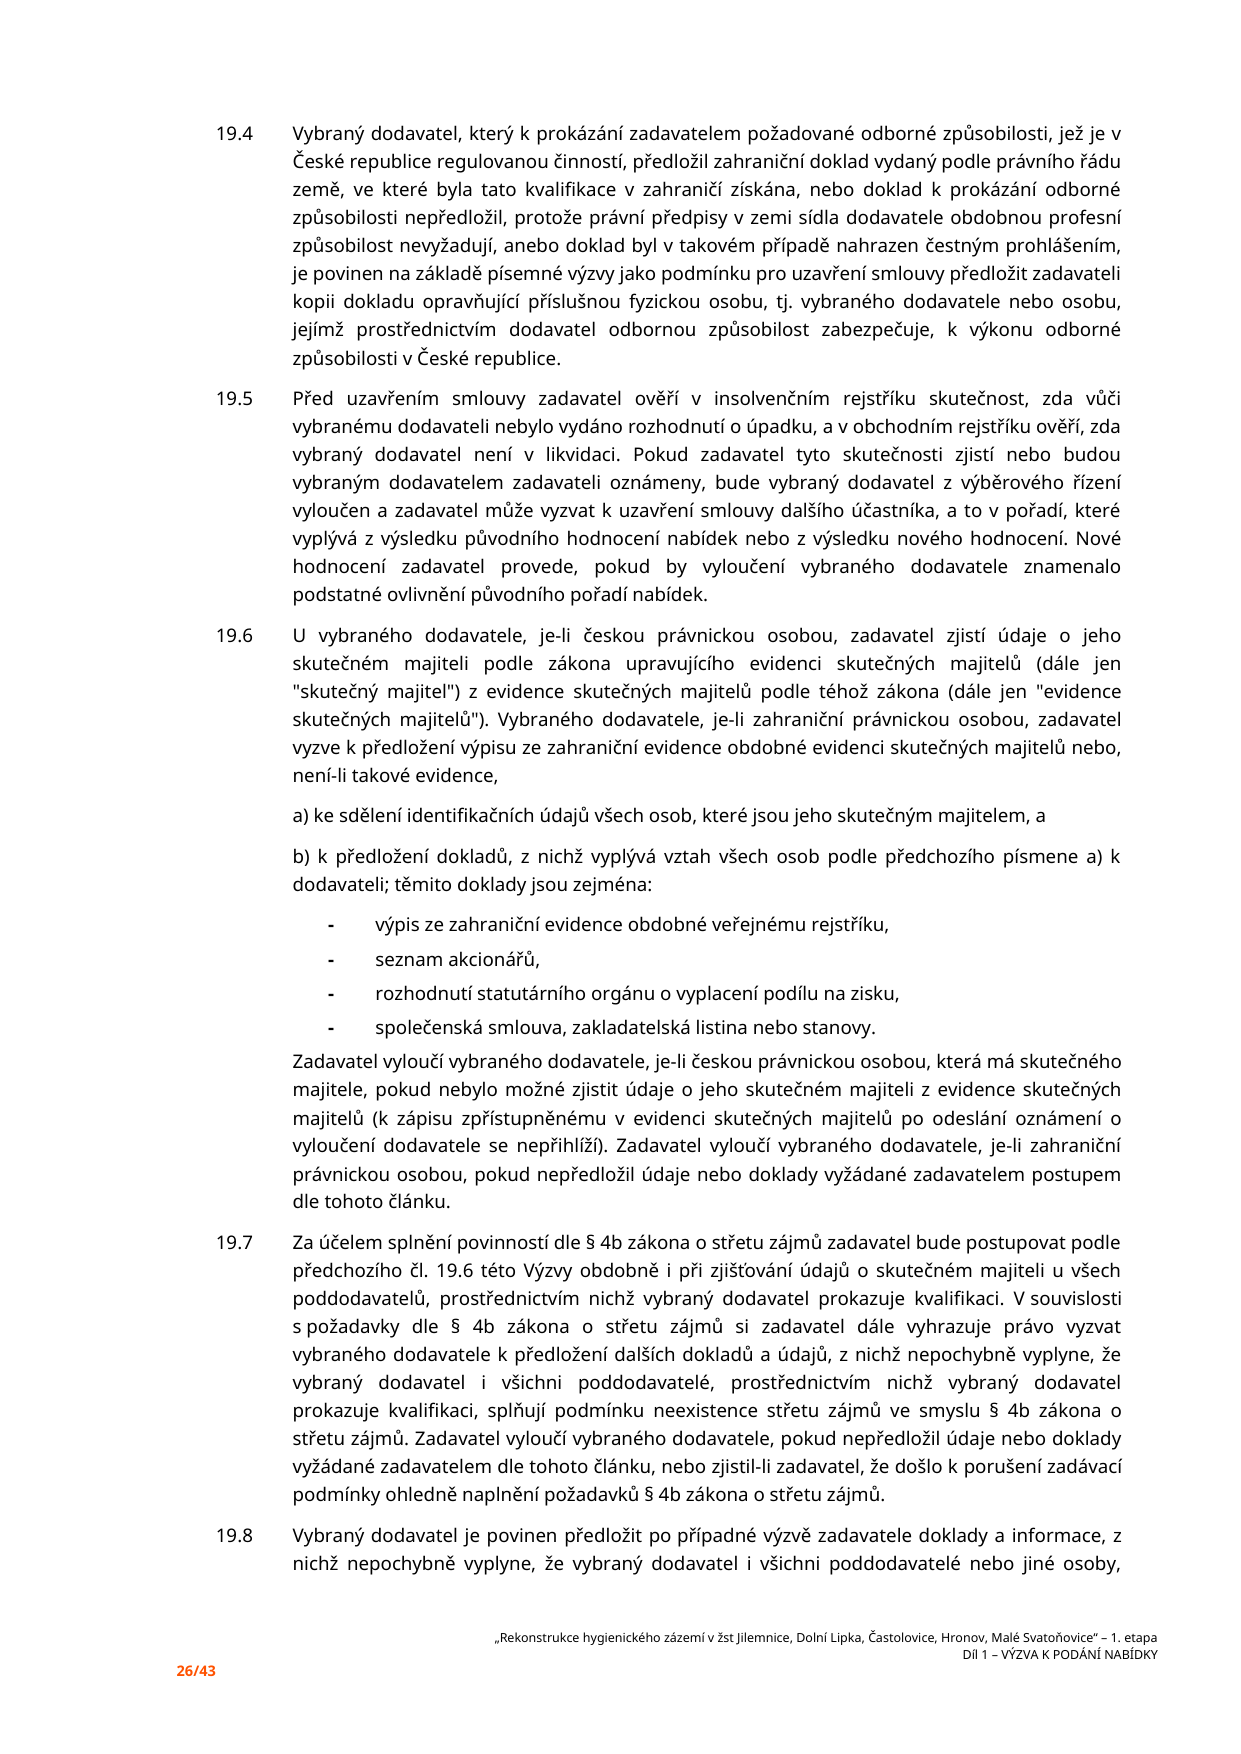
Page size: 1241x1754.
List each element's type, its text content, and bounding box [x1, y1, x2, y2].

list Zadavatel vyloučí vybraného dodavatele, je-li českou právnickou osobou, která má skutečného majitele, pokud nebylo možné zjistit údaje o jeho skutečném majiteli z evidence skutečných majitelů (k zápisu zpřístupněnému v evidenci skutečných majitelů po odeslání oznámení o vyloučení dodavatele se nepřihlíží). Zadavatel vyloučí vybraného dodavatele, je-li zahraniční právnickou osobou, pokud nepředložil údaje nebo doklady vyžádané zadavatelem postupem dle tohoto článku. [292, 1049, 1122, 1214]
text výpis ze zahraniční evidence obdobné veřejnému rejstříku, [328, 912, 1122, 937]
text Za účelem splnění povinností dle § 4b zákona o střetu zájmů zadavatel bude postupovat podle předchozího čl. 19.6 této Výzvy obdobně i při zjišťování údajů o skutečném majiteli u všech poddodavatelů, prostřednictvím nichž vybraný dodavatel prokazuje kvalifikaci. V souvislosti s požadavky dle § 4b zákona o střetu zájmů si zadavatel dále vyhrazuje právo vyzvat vybraného dodavatele k předložení dalších dokladů a údajů, z nichž nepochybně vyplyne, že vybraný dodavatel i všichni poddodavatelé, prostřednictvím nichž vybraný dodavatel prokazuje kvalifikaci, splňují podmínku neexistence střetu zájmů ve smyslu § 4b zákona o střetu zájmů. Zadavatel vyloučí vybraného dodavatele, pokud nepředložil údaje nebo doklady vyžádané zadavatelem dle tohoto článku, nebo zjistil-li zadavatel, že došlo k porušení zadávací podmínky ohledně naplnění požadavků § 4b zákona o střetu zájmů. [216, 1229, 1122, 1507]
text Před uzavřením smlouvy zadavatel ověří v insolvenčním rejstříku skutečnost, zda vůči vybranému dodavateli nebylo vydáno rozhodnutí o úpadku, a v obchodním rejstříku ověří, zda vybraný dodavatel není v likvidaci. Pokud zadavatel tyto skutečnosti zjistí nebo budou vybraným dodavatelem zadavateli oznámeny, bude vybraný dodavatel z výběrového řízení vyloučen a zadavatel může vyzvat k uzavření smlouvy dalšího účastníka, a to v pořadí, které vyplývá z výsledku původního hodnocení nabídek nebo z výsledku nového hodnocení. Nové hodnocení zadavatel provede, pokud by vyloučení vybraného dodavatele znamenalo podstatné ovlivnění původního pořadí nabídek. [216, 385, 1122, 607]
text Vybraný dodavatel, který k prokázání zadavatelem požadované odborné způsobilosti, jež je v České republice regulovanou činností, předložil zahraniční doklad vydaný podle právního řádu země, ve které byla tato kvalifikace v zahraničí získána, nebo doklad k prokázání odborné způsobilosti nepředložil, protože právní předpisy v zemi sídla dodavatele obdobnou profesní způsobilost nevyžadují, anebo doklad byl v takovém případě nahrazen čestným prohlášením, je povinen na základě písemné výzvy jako podmínku pro uzavření smlouvy předložit zadavateli kopii dokladu opravňující příslušnou fyzickou osobu, tj. vybraného dodavatele nebo osobu, jejímž prostřednictvím dodavatel odbornou způsobilost zabezpečuje, k výkonu odborné způsobilosti v České republice. [216, 121, 1122, 370]
text seznam akcionářů, [328, 946, 1122, 971]
text společenská smlouva, zakladatelská listina nebo stanovy. [328, 1014, 1122, 1040]
text a) ke sdělení identifikačních údajů všech osob, které jsou jeho skutečným majitelem, a [292, 803, 1122, 828]
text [216, 1522, 1122, 1576]
text b) k předložení dokladů, z nichž vyplývá vztah všech osob podle předchozího písmene a) k dodavateli; těmito doklady jsou zejména: [292, 843, 1122, 897]
text U vybraného dodavatele, je-li českou právnickou osobou, zadavatel zjistí údaje o jeho skutečném majiteli podle zákona upravujícího evidenci skutečných majitelů (dále jen "skutečný majitel") z evidence skutečných majitelů podle téhož zákona (dále jen "evidence skutečných majitelů"). Vybraného dodavatele, je-li zahraniční právnickou osobou, zadavatel vyzve k předložení výpisu ze zahraniční evidence obdobné evidenci skutečných majitelů nebo, není-li takové evidence, [216, 622, 1122, 788]
text rozhodnutí statutárního orgánu o vyplacení podílu na zisku, [328, 980, 1122, 1006]
